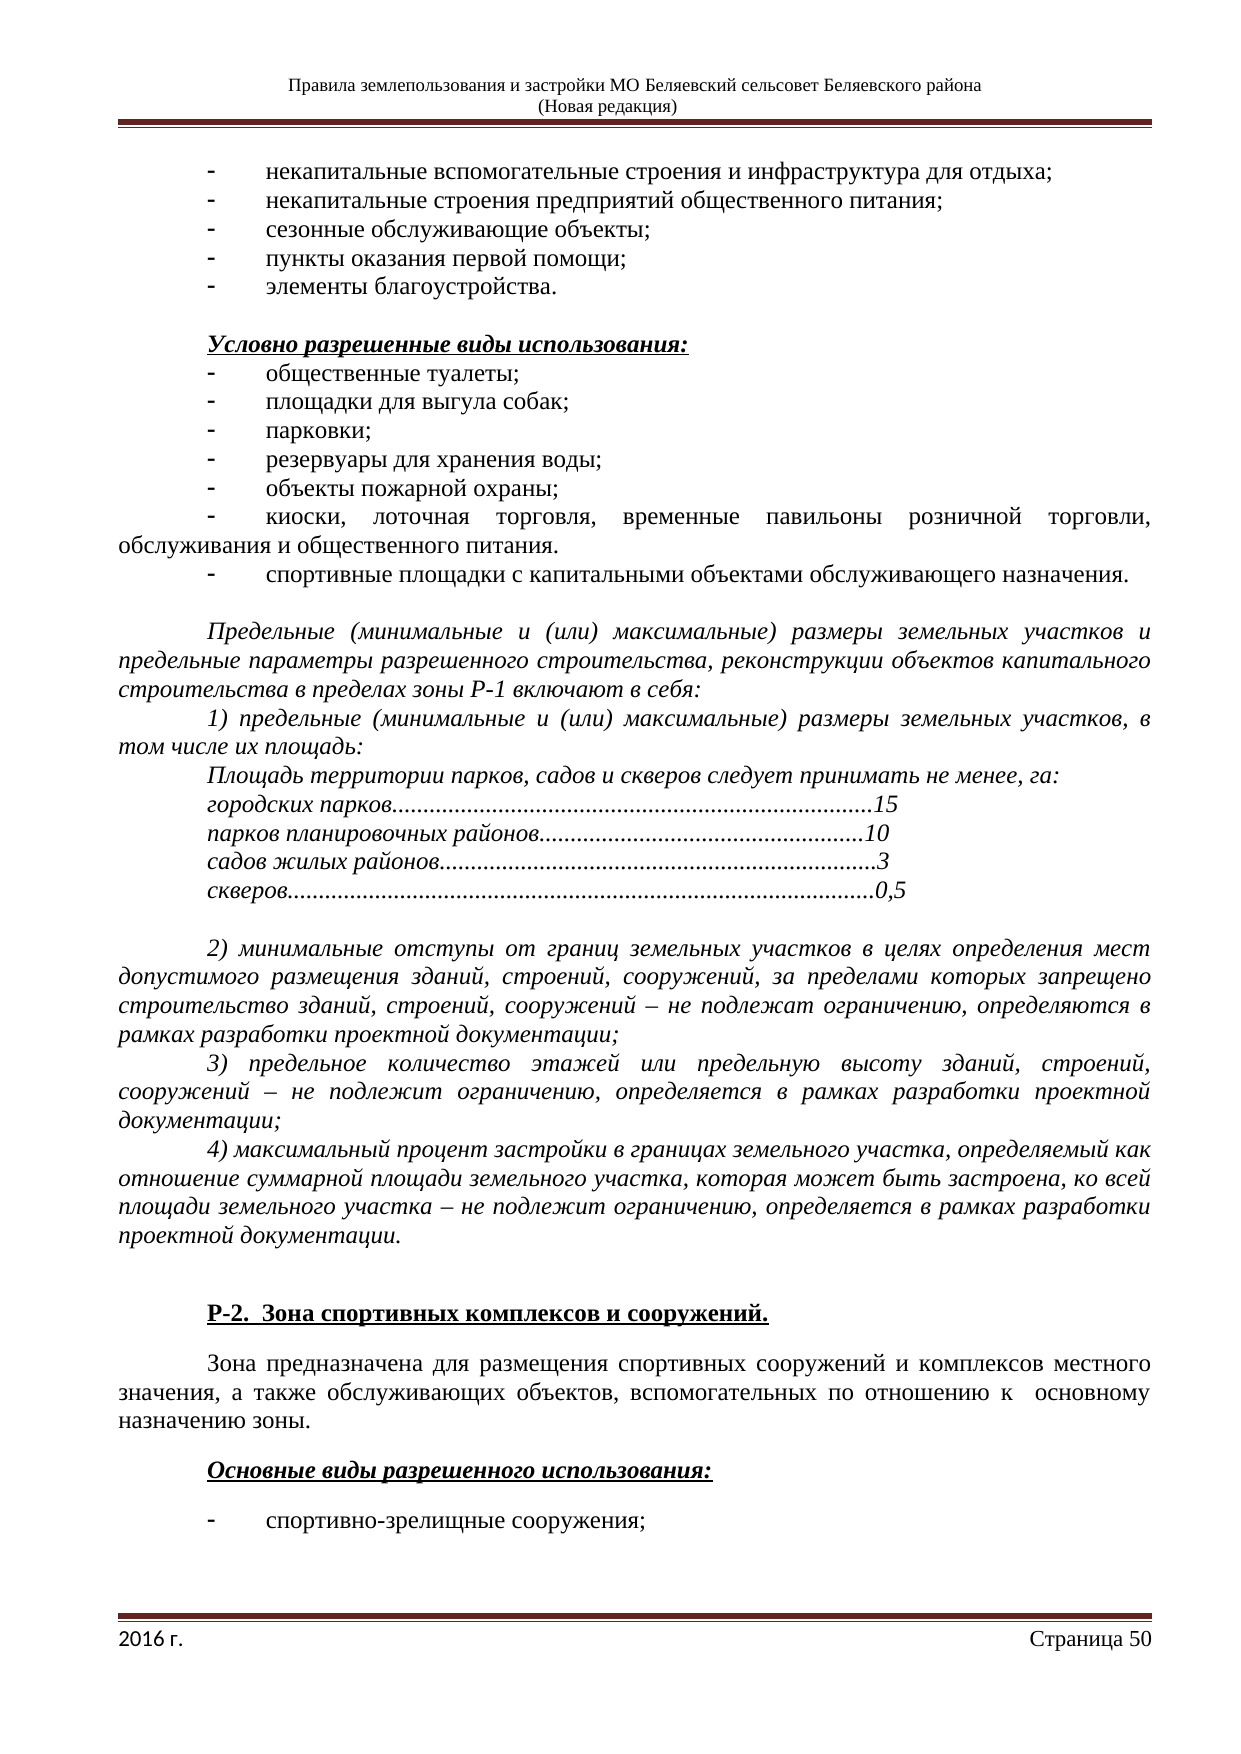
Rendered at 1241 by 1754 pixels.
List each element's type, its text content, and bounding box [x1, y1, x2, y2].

list садов жилых районов......................................................................3 [118, 846, 1152, 875]
list пункты оказания первой помощи; [118, 243, 1152, 271]
list общественные туалеты; [118, 358, 1152, 386]
list сезонные обслуживающие объекты; [118, 214, 1152, 243]
list некапитальные строения предприятий общественного питания; [118, 185, 1152, 214]
list объекты пожарной охраны; [118, 473, 1152, 501]
list резервуары для хранения воды; [118, 444, 1152, 473]
list спортивно-зрелищные сооружения; [118, 1505, 1152, 1533]
list площадки для выгула собак; [118, 386, 1152, 415]
list 3) предельное количество этажей или предельную высоту зданий, строений, сооружений – не подлежит ограничению, определяется в рамках разработки проектной документации; [118, 1048, 1152, 1134]
text Р-2. Зона спортивных комплексов и сооружений. [118, 1298, 1152, 1327]
list спортивные площадки с капитальными объектами обслуживающего назначения. [118, 559, 1152, 588]
text Условно разрешенные виды использования: [118, 329, 1152, 358]
list 2) минимальные отступы от границ земельных участков в целях определения мест допустимого размещения зданий, строений, сооружений, за пределами которых запрещено строительство зданий, строений, сооружений – не подлежат ограничению, определяются в рамках разработки проектной документации; [118, 933, 1152, 1048]
list 1) предельные (минимальные и (или) максимальные) размеры земельных участков, в том числе их площадь: [118, 703, 1152, 760]
list 4) максимальный процент застройки в границах земельного участка, определяемый как отношение суммарной площади земельного участка, которая может быть застроена, ко всей площади земельного участка – не подлежит ограничению, определяется в рамках разработки проектной документации. [118, 1134, 1152, 1249]
list городских парков.............................................................................15 [118, 789, 1152, 818]
text Основные виды разрешенного использования: [118, 1455, 1152, 1484]
text Зона предназначена для размещения спортивных сооружений и комплексов местного значения, а также обслуживающих объектов, вспомогательных по отношению к основному назначению зоны. [118, 1348, 1152, 1434]
list парковки; [118, 415, 1152, 444]
list элементы благоустройства. [118, 271, 1152, 300]
list киоски, лоточная торговля, временные павильоны розничной торговли, обслуживания и общественного питания. [118, 501, 1152, 559]
list Предельные (минимальные и (или) максимальные) размеры земельных участков и предельные параметры разрешенного строительства, реконструкции объектов капитального строительства в пределах зоны Р-1 включают в себя: [118, 616, 1152, 703]
list некапитальные вспомогательные строения и инфраструктура для отдыха; [118, 156, 1152, 185]
list парков планировочных районов....................................................10 [118, 818, 1152, 846]
list Площадь территории парков, садов и скверов следует принимать не менее, га: [118, 760, 1152, 789]
list скверов..............................................................................................0,5 [118, 875, 1152, 904]
